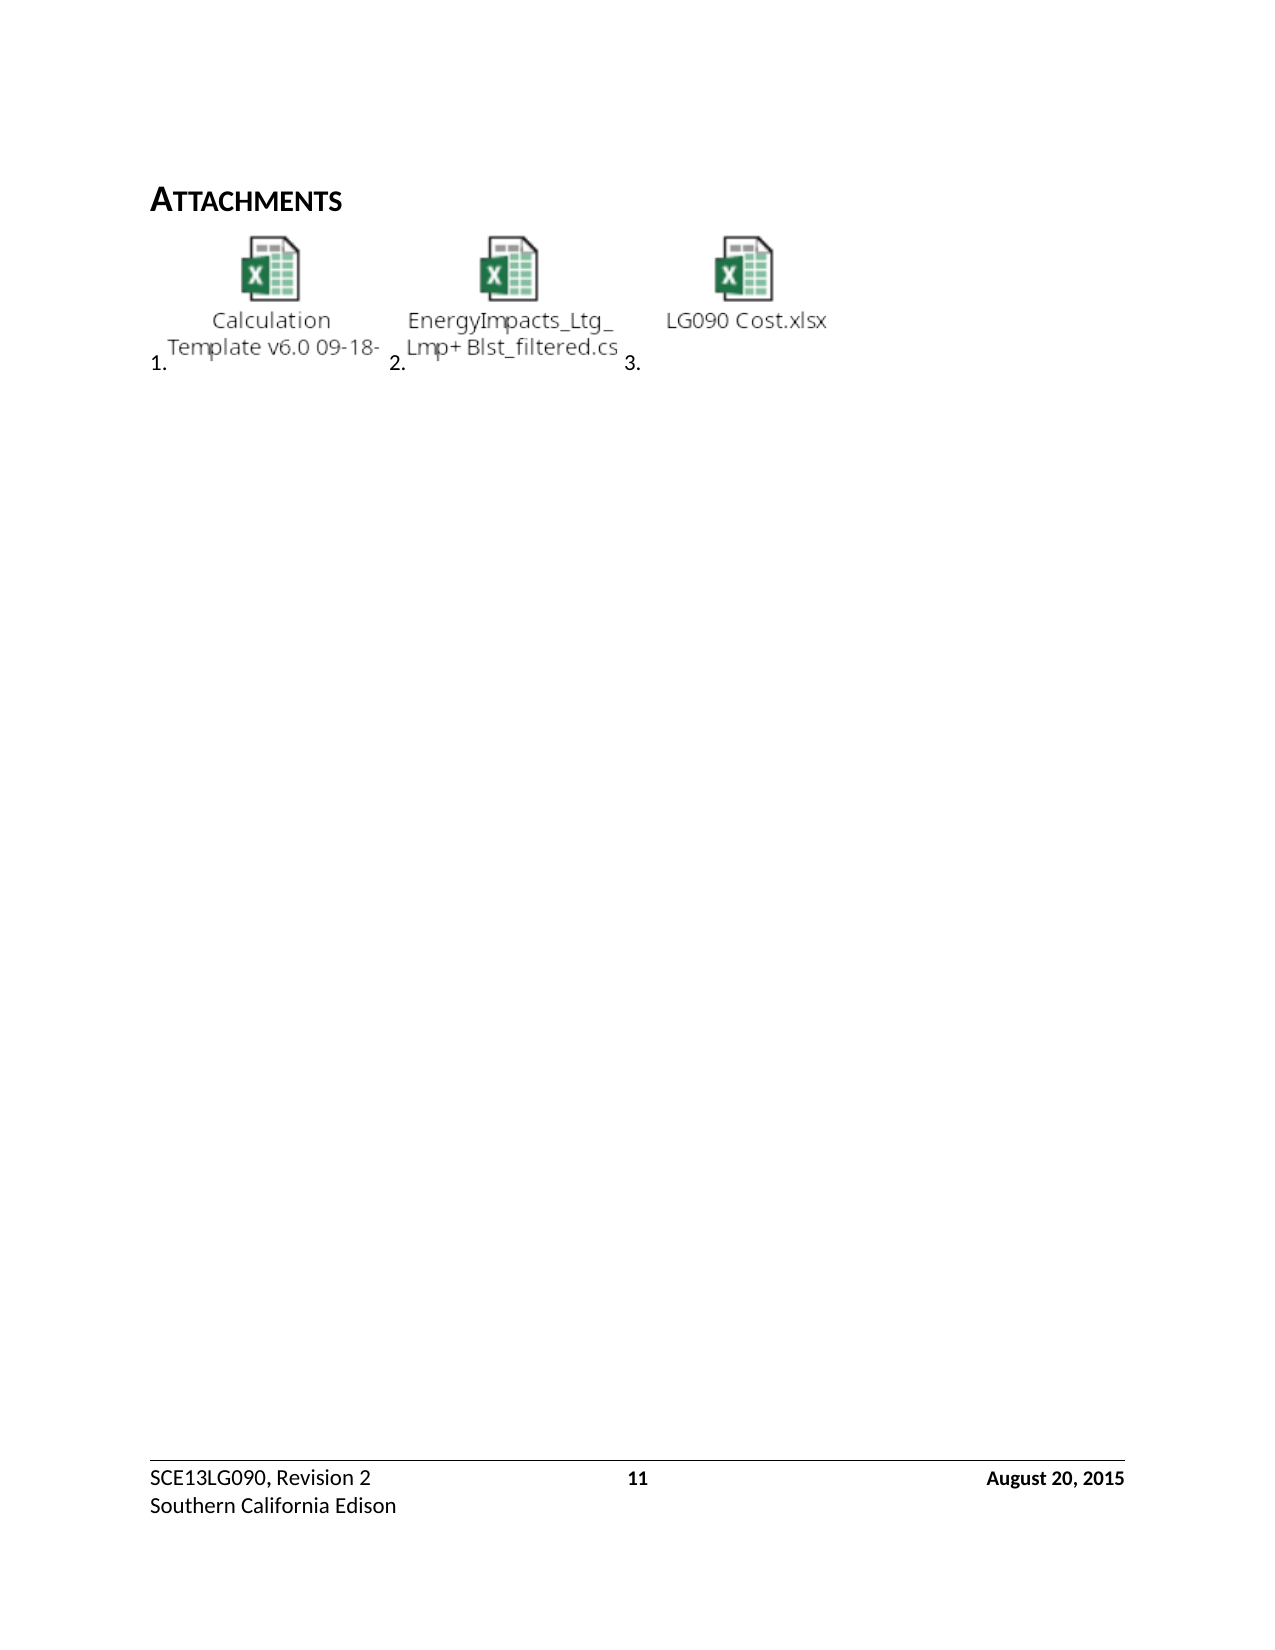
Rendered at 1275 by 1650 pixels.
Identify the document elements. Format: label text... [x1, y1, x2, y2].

subtitle Attachments [150, 175, 1125, 221]
text 1. 2. 3. [150, 233, 1125, 377]
